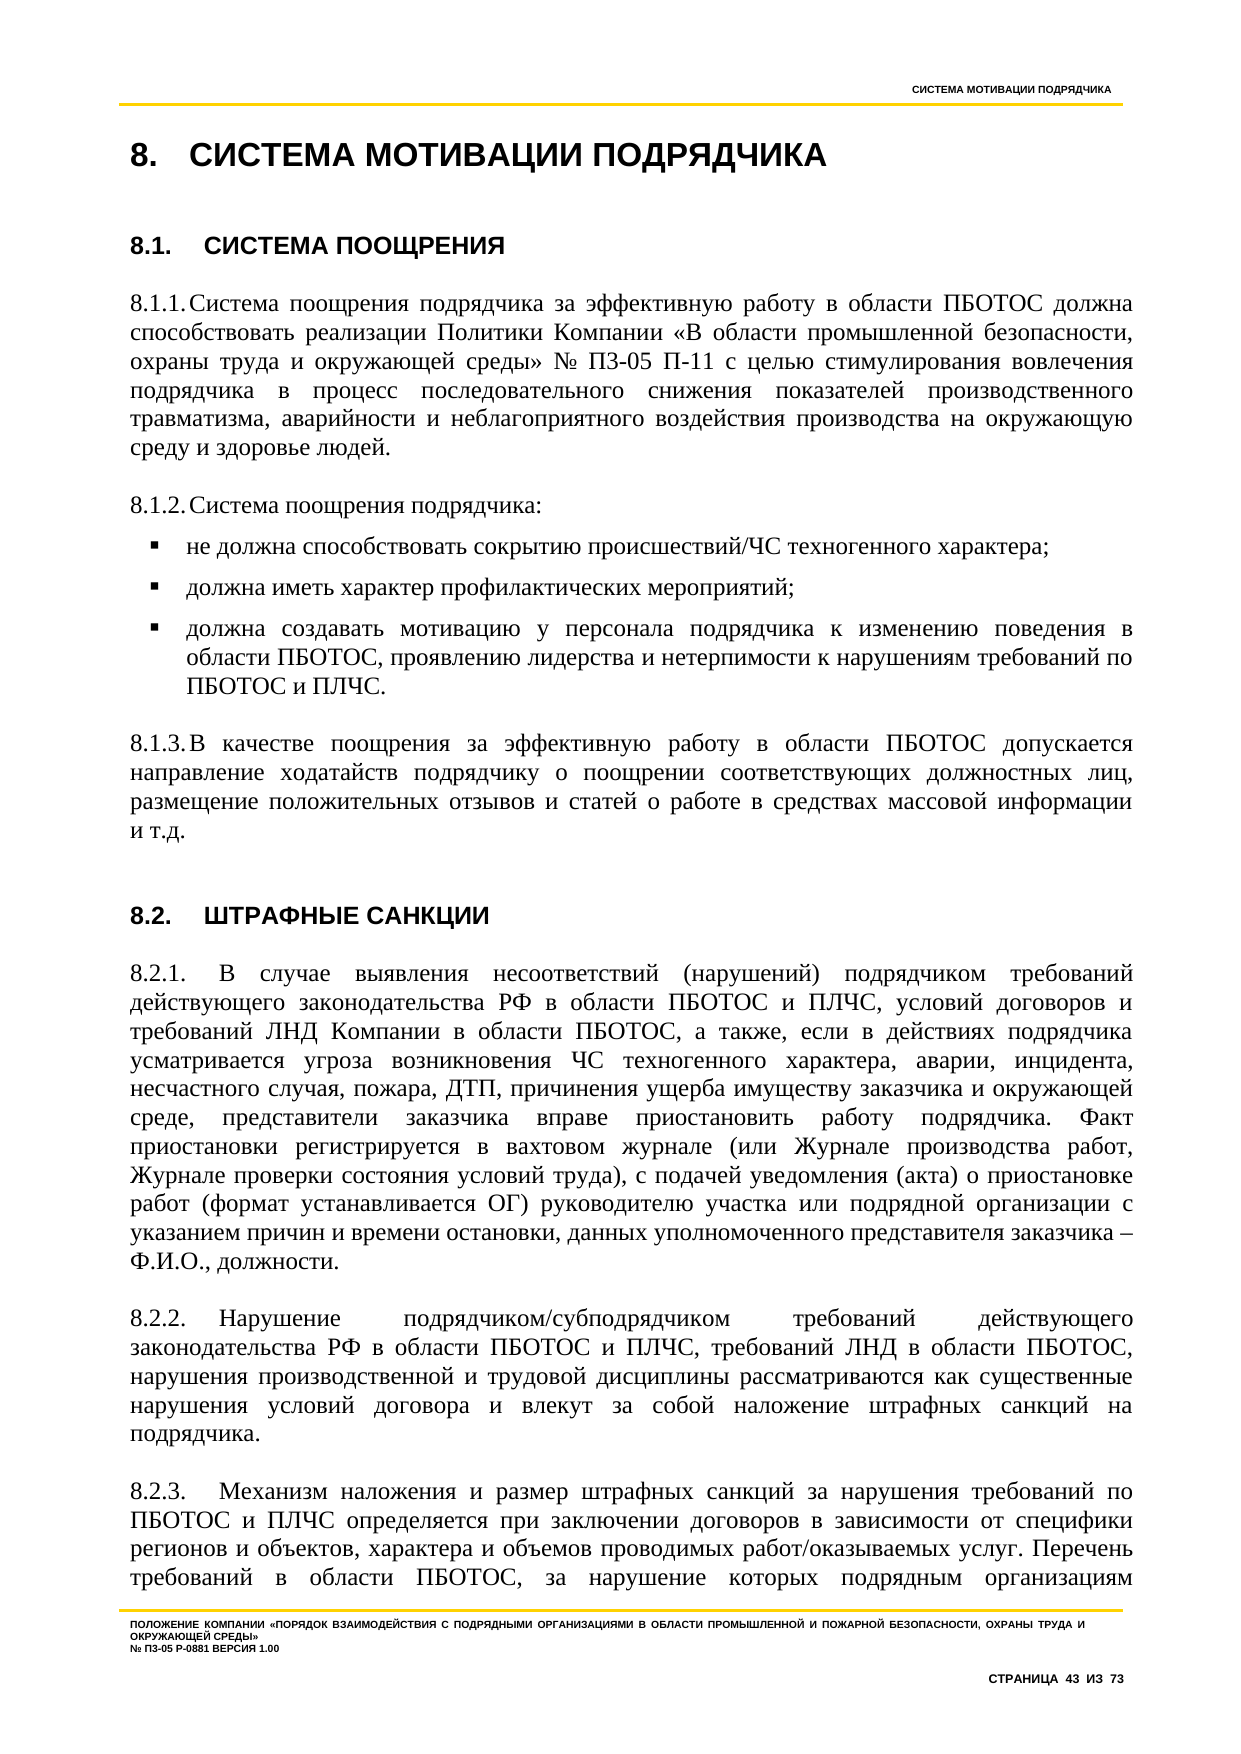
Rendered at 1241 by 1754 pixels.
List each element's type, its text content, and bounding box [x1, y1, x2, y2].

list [130, 1476, 1134, 1591]
list Система поощрения подрядчика: [130, 490, 1134, 518]
list не должна способствовать сокрытию происшествий/ЧС техногенного характера; [149, 531, 1134, 560]
list В качестве поощрения за эффективную работу в области ПБОТОС допускается направление ходатайств подрядчику о поощрении соответствующих должностных лиц, размещение положительных отзывов и статей о работе в средствах массовой информации и т.д. [130, 728, 1134, 843]
list В случае выявления несоответствий (нарушений) подрядчиком требований действующего законодательства РФ в области ПБОТОС и ПЛЧС, условий договоров и требований ЛНД Компании в области ПБОТОС, а также, если в действиях подрядчика усматривается угроза возникновения ЧС техногенного характера, аварии, инцидента, несчастного случая, пожара, ДТП, причинения ущерба имуществу заказчика и окружающей среде, представители заказчика вправе приостановить работу подрядчика. Факт приостановки регистрируется в вахтовом журнале (или Журнале производства работ, Журнале проверки состояния условий труда), с подачей уведомления (акта) о приостановке работ (формат устанавливается ОГ) руководителю участка или подрядной организации с указанием причин и времени остановки, данных уполномоченного представителя заказчика – Ф.И.О., должности. [130, 958, 1134, 1275]
text СИСТЕМА МОТИВАЦИИ ПОДРЯДЧИКА [130, 135, 1134, 173]
list ШТРАФНЫЕ САНКЦИИ [130, 901, 1134, 930]
list СИСТЕМА ПООЩРЕНИЯ [130, 231, 1134, 260]
list должна создавать мотивацию у персонала подрядчика к изменению поведения в области ПБОТОС, проявлению лидерства и нетерпимости к нарушениям требований по ПБОТОС и ПЛЧС. [149, 613, 1134, 700]
list Нарушение подрядчиком/субподрядчиком требований действующего законодательства РФ в области ПБОТОС и ПЛЧС, требований ЛНД в области ПБОТОС, нарушения производственной и трудовой дисциплины рассматриваются как существенные нарушения условий договора и влекут за собой наложение штрафных санкций на подрядчика. [130, 1303, 1134, 1447]
list Система поощрения подрядчика за эффективную работу в области ПБОТОС должна способствовать реализации Политики Компании «В области промышленной безопасности, охраны труда и окружающей среды» № П3-05 П-11 с целью стимулирования вовлечения подрядчика в процесс последовательного снижения показателей производственного травматизма, аварийности и неблагоприятного воздействия производства на окружающую среду и здоровье людей. [130, 288, 1134, 461]
list должна иметь характер профилактических мероприятий; [149, 572, 1134, 601]
